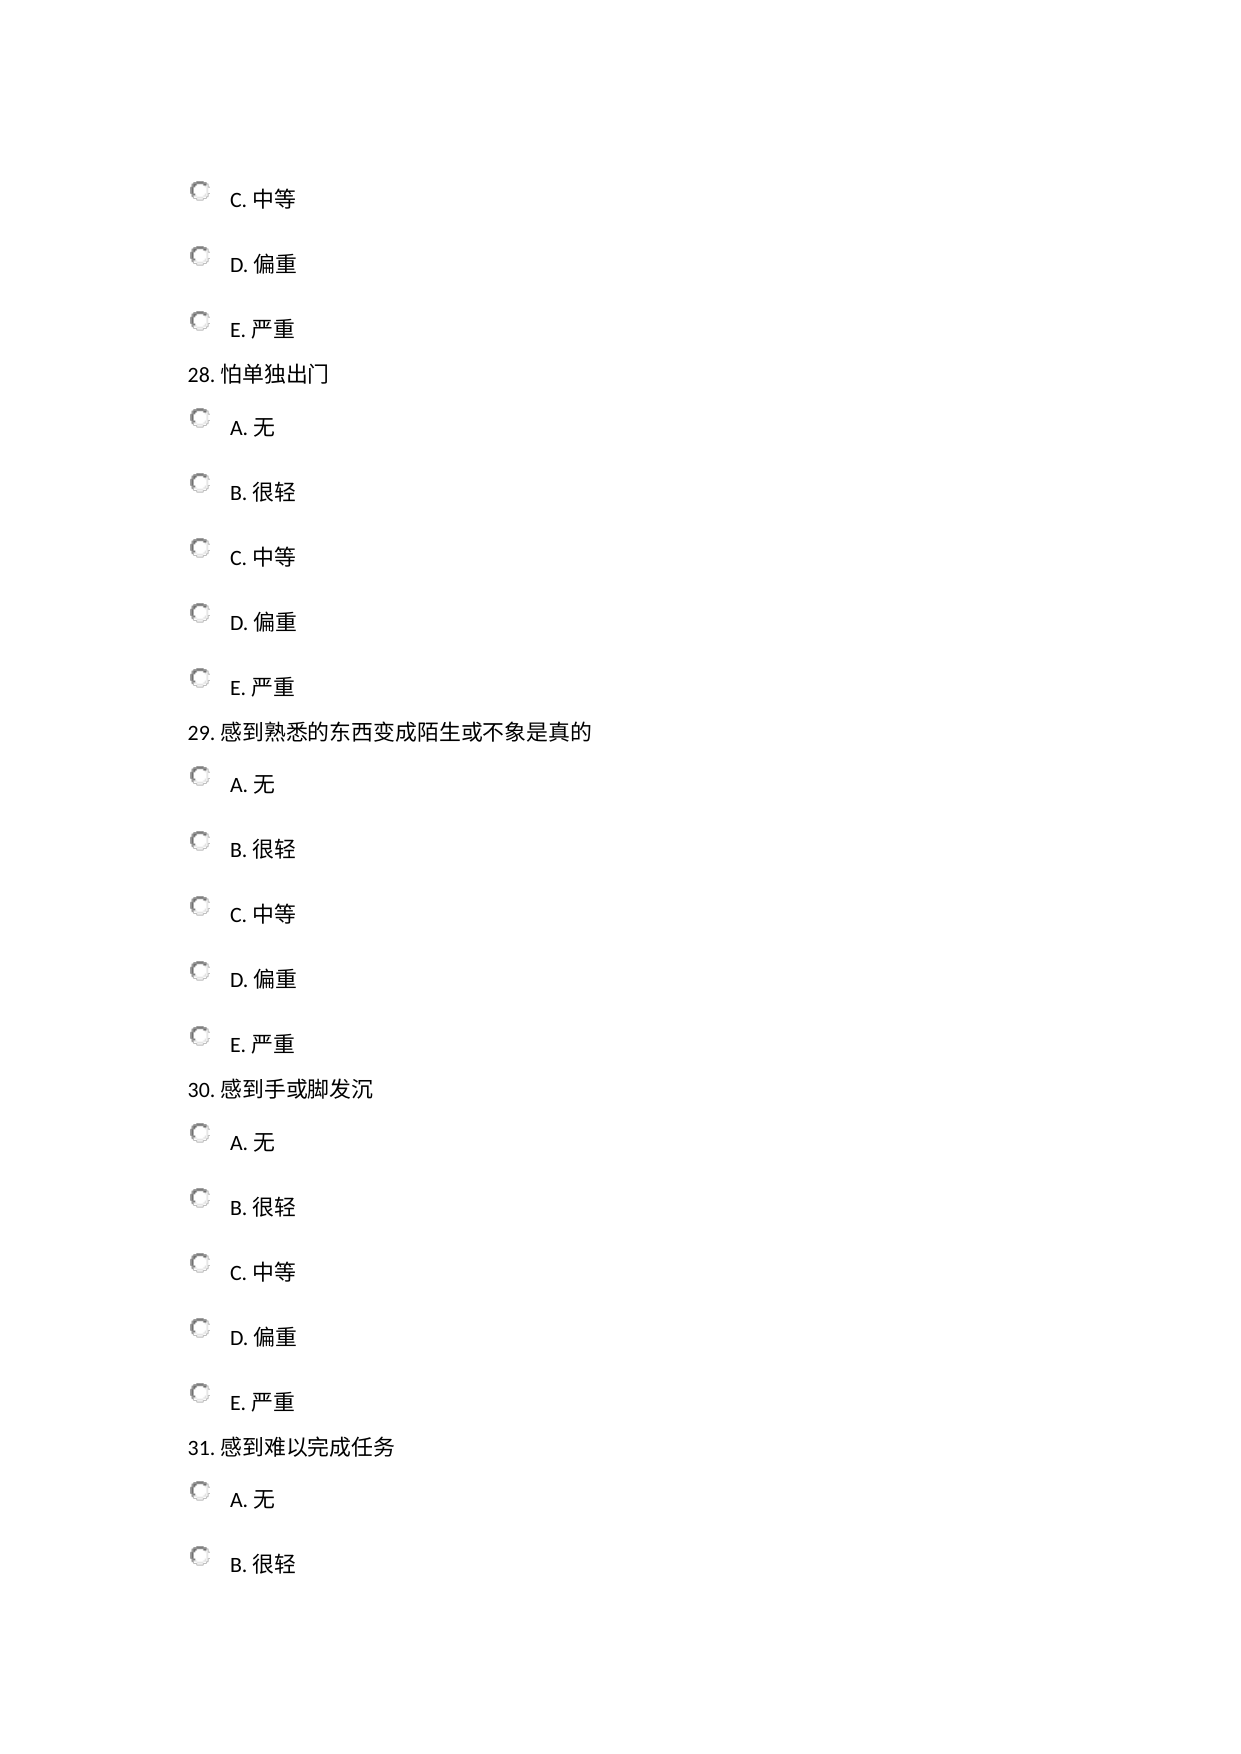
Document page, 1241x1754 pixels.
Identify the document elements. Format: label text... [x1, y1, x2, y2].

text D. 偏重 [187, 942, 1053, 1007]
text E. 严重 [187, 1007, 1053, 1072]
text D. 偏重 [187, 227, 1053, 292]
text B. 很轻 [187, 1169, 1053, 1234]
text B. 很轻 [187, 454, 1053, 519]
text B. 很轻 [187, 1527, 1053, 1592]
text E. 严重 [187, 292, 1053, 357]
text C. 中等 [187, 1234, 1053, 1299]
text D. 偏重 [187, 1299, 1053, 1364]
text 31. 感到难以完成任务 [187, 1429, 1053, 1462]
text C. 中等 [187, 519, 1053, 584]
text A. 无 [187, 1104, 1053, 1169]
text A. 无 [187, 747, 1053, 812]
text A. 无 [187, 389, 1053, 454]
text A. 无 [187, 1462, 1053, 1527]
text C. 中等 [187, 877, 1053, 942]
text C. 中等 [187, 162, 1053, 227]
text 29. 感到熟悉的东西变成陌生或不象是真的 [187, 714, 1053, 747]
text 28. 怕单独出门 [187, 357, 1053, 389]
text B. 很轻 [187, 812, 1053, 877]
text 30. 感到手或脚发沉 [187, 1072, 1053, 1104]
text E. 严重 [187, 1364, 1053, 1429]
text D. 偏重 [187, 584, 1053, 649]
text E. 严重 [187, 649, 1053, 714]
